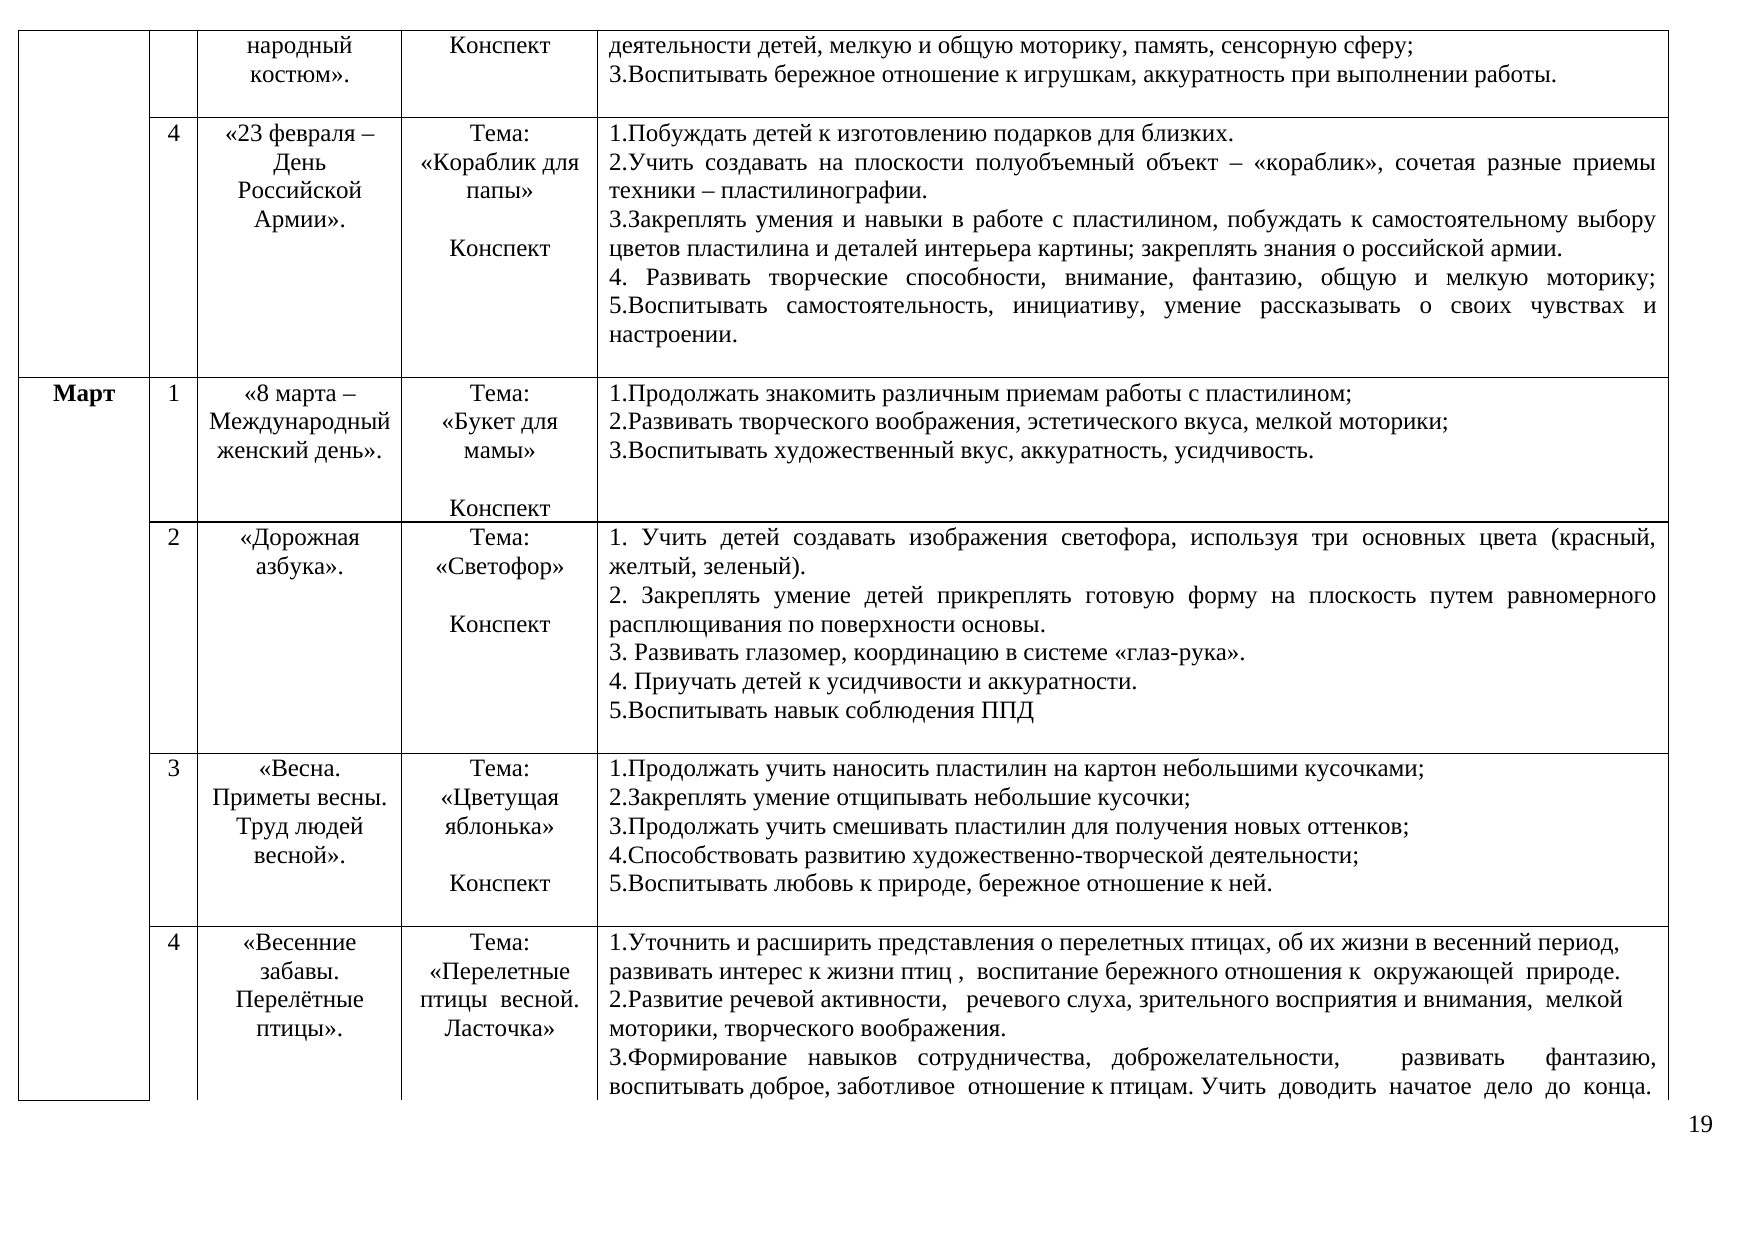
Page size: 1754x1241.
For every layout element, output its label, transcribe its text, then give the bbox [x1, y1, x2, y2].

table_cell 4 [150, 118, 197, 377]
table_cell Тема: «Кораблик для папы» Конспект [402, 118, 597, 377]
table_cell 2 [150, 523, 197, 752]
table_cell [198, 31, 401, 117]
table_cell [598, 31, 1668, 117]
table_cell Март [19, 378, 149, 1099]
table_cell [402, 927, 597, 1099]
table_cell «Дорожная азбука». [198, 523, 401, 752]
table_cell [402, 31, 597, 117]
table_cell «8 марта – Международный женский день». [198, 378, 401, 521]
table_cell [198, 927, 401, 1099]
table_cell «23 февраля – День Российской Армии». [198, 118, 401, 377]
table_cell 3 [150, 754, 197, 926]
table_cell Тема: «Цветущая яблонька» Конспект [402, 754, 597, 926]
table_cell 1 [150, 378, 197, 521]
table_cell 1.Продолжать знакомить различным приемам работы с пластилином; 2.Развивать творческого воображения, эстетического вкуса, мелкой моторики; 3.Воспитывать художественный вкус, аккуратность, усидчивость. [598, 378, 1668, 521]
table_cell 1.Побуждать детей к изготовлению подарков для близких. 2.Учить создавать на плоскости полуобъемный объект – «кораблик», сочетая разные приемы техники – пластилинографии. 3.Закреплять умения и навыки в работе с пластилином, побуждать к самостоятельному выбору цветов пластилина и деталей интерьера картины; закреплять знания о российской армии. 4. Развивать творческие способности, внимание, фантазию, общую и мелкую моторику; 5.Воспитывать самостоятельность, инициативу, умение рассказывать о своих чувствах и настроении. [598, 118, 1668, 377]
table_cell Тема: «Светофор» Конспект [402, 523, 597, 752]
table_cell 4 [150, 927, 197, 1099]
table_cell 1. Учить детей создавать изображения светофора, используя три основных цвета (красный, желтый, зеленый). 2. Закреплять умение детей прикреплять готовую форму на плоскость путем равномерного расплющивания по поверхности основы. 3. Развивать глазомер, координацию в системе «глаз-рука». 4. Приучать детей к усидчивости и аккуратности. 5.Воспитывать навык соблюдения ППД [598, 523, 1668, 752]
table_cell 3 [150, 31, 197, 117]
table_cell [598, 927, 1668, 1099]
table_cell «Весна. Приметы весны. Труд людей весной». [198, 754, 401, 926]
table_cell Тема: «Букет для мамы» Конспект [402, 378, 597, 521]
table_cell 1.Продолжать учить наносить пластилин на картон небольшими кусочками; 2.Закреплять умение отщипывать небольшие кусочки; 3.Продолжать учить смешивать пластилин для получения новых оттенков; 4.Способствовать развитию художественно-творческой деятельности; 5.Воспитывать любовь к природе, бережное отношение к ней. [598, 754, 1668, 926]
